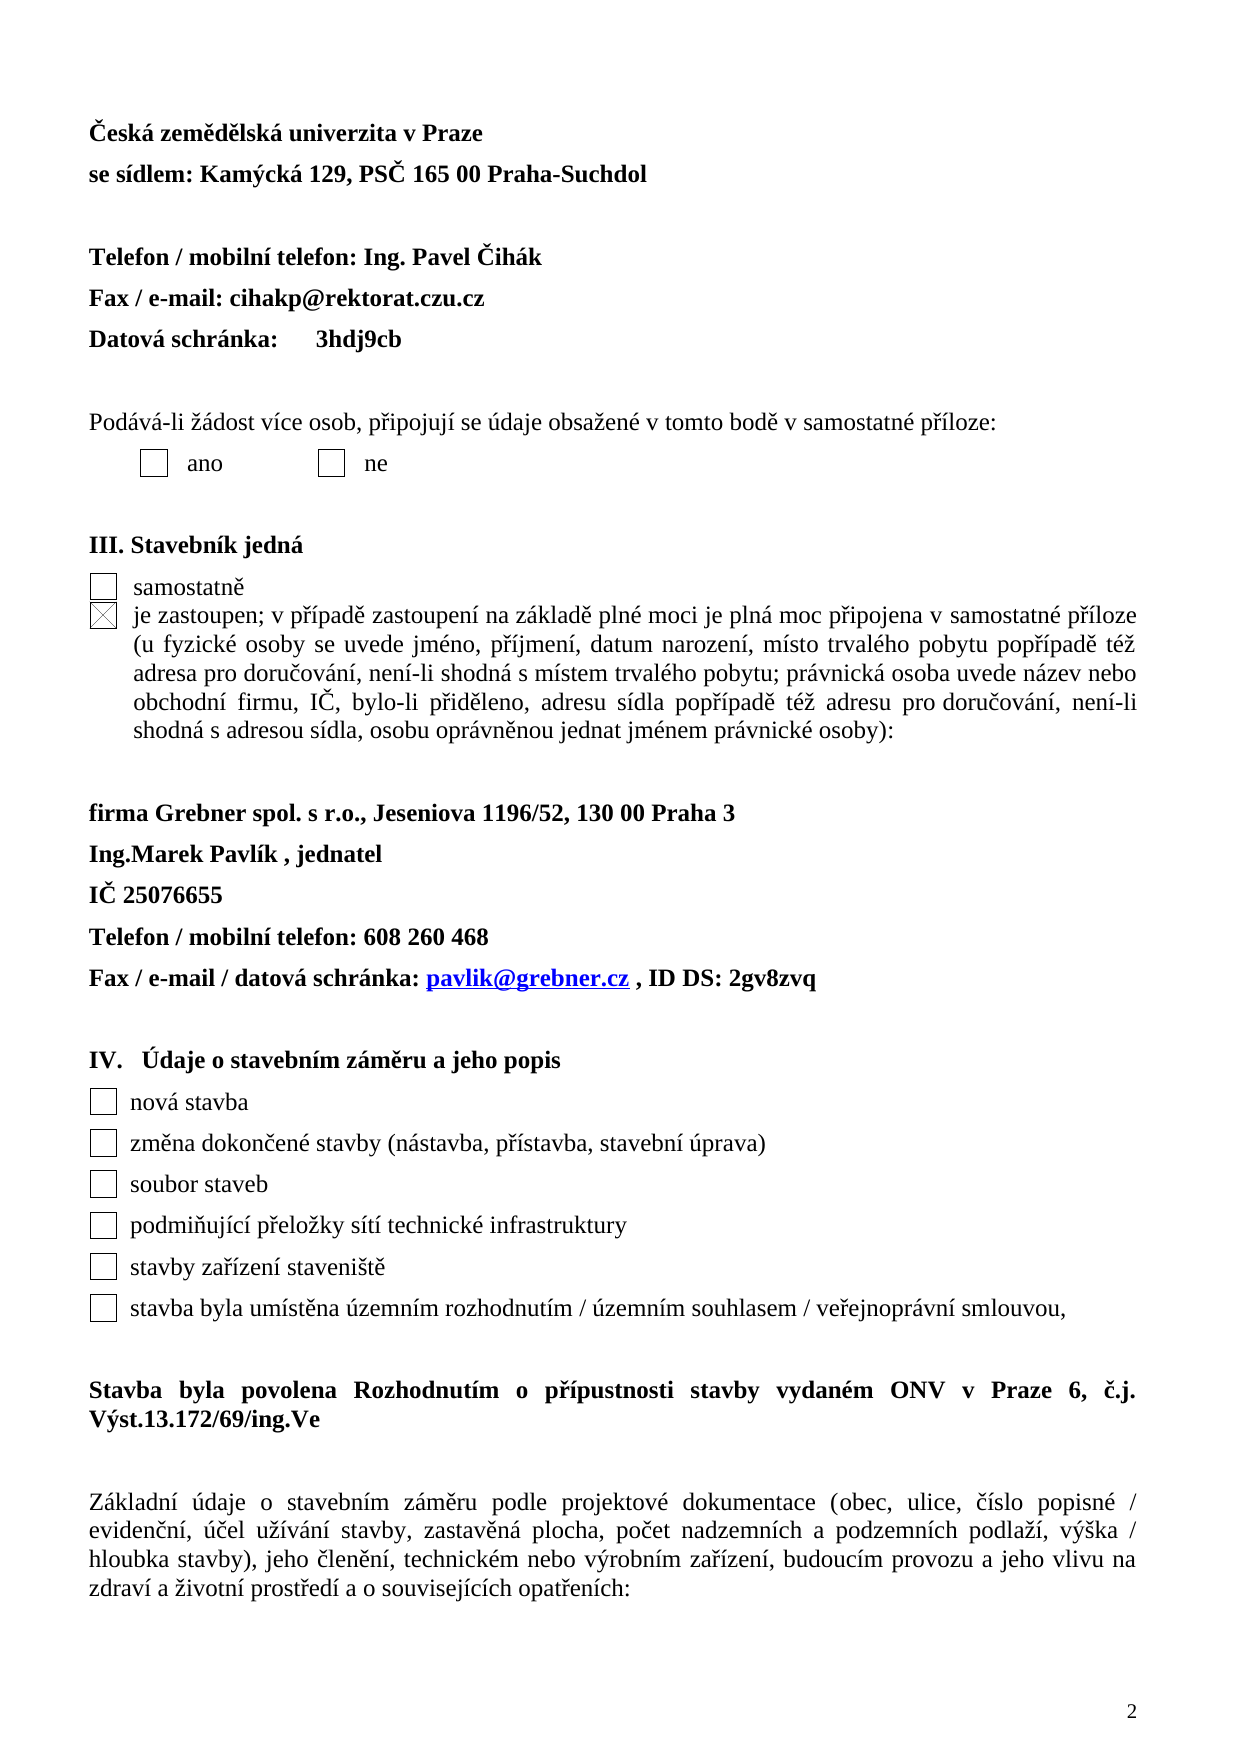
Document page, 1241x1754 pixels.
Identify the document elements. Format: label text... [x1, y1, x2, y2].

text Datová schránka: 3hdj9cb [89, 324, 1137, 353]
text ano ne [89, 448, 1137, 477]
text firma Grebner spol. s r.o., Jeseniova 1196/52, 130 00 Praha 3 [89, 798, 1137, 827]
text soubor staveb [89, 1169, 1137, 1198]
text Základní údaje o stavebním záměru podle projektové dokumentace (obec, ulice, číslo popisné / evidenční, účel užívání stavby, zastavěná plocha, počet nadzemních a podzemních podlaží, výška / hloubka stavby), jeho členění, technickém nebo výrobním zařízení, budoucím provozu a jeho vlivu na zdraví a životní prostředí a o souvisejících opatřeních: [89, 1487, 1137, 1602]
text Ing.Marek Pavlík , jednatel [89, 839, 1137, 868]
text Fax / e-mail: cihakp@rektorat.czu.cz [89, 283, 1137, 312]
text Fax / e-mail / datová schránka: pavlik@grebner.cz , ID DS: 2gv8zvq [89, 963, 1137, 992]
text stavby zařízení staveniště [89, 1252, 1137, 1281]
text Podává-li žádost více osob, připojují se údaje obsažené v tomto bodě v samostatné příloze: [89, 407, 1137, 436]
text Telefon / mobilní telefon: Ing. Pavel Čihák [89, 242, 1137, 271]
text Telefon / mobilní telefon: 608 260 468 [89, 922, 1137, 951]
text samostatně [89, 572, 1137, 601]
text III. Stavebník jedná [89, 531, 1137, 559]
text Stavba byla povolena Rozhodnutím o přípustnosti stavby vydaném ONV v Praze 6, č.j. Výst.13.172/69/ing.Ve [89, 1376, 1137, 1433]
text stavba byla umístěna územním rozhodnutím / územním souhlasem / veřejnoprávní smlouvou, [89, 1293, 1137, 1322]
text je zastoupen; v případě zastoupení na základě plné moci je plná moc připojena v samostatné příloze (u fyzické osoby se uvede jméno, příjmení, datum narození, místo trvalého pobytu popřípadě též adresa pro doručování, není-li shodná s místem trvalého pobytu; právnická osoba uvede název nebo obchodní firmu, IČ, bylo-li přiděleno, adresu sídla popřípadě též adresu pro doručování, není-li shodná s adresou sídla, osobu oprávněnou jednat jménem právnické osoby): [89, 601, 1137, 744]
text podmiňující přeložky sítí technické infrastruktury [89, 1211, 1137, 1239]
text se sídlem: Kamýcká 129, PSČ 165 00 Praha-Suchdol [89, 159, 1137, 188]
text nová stavba [89, 1087, 1137, 1116]
text Česká zemědělská univerzita v Praze [89, 118, 1137, 147]
text IČ 25076655 [89, 881, 1137, 909]
text změna dokončené stavby (nástavba, přístavba, stavební úprava) [89, 1128, 1137, 1157]
text IV. Údaje o stavebním záměru a jeho popis [89, 1046, 1137, 1074]
